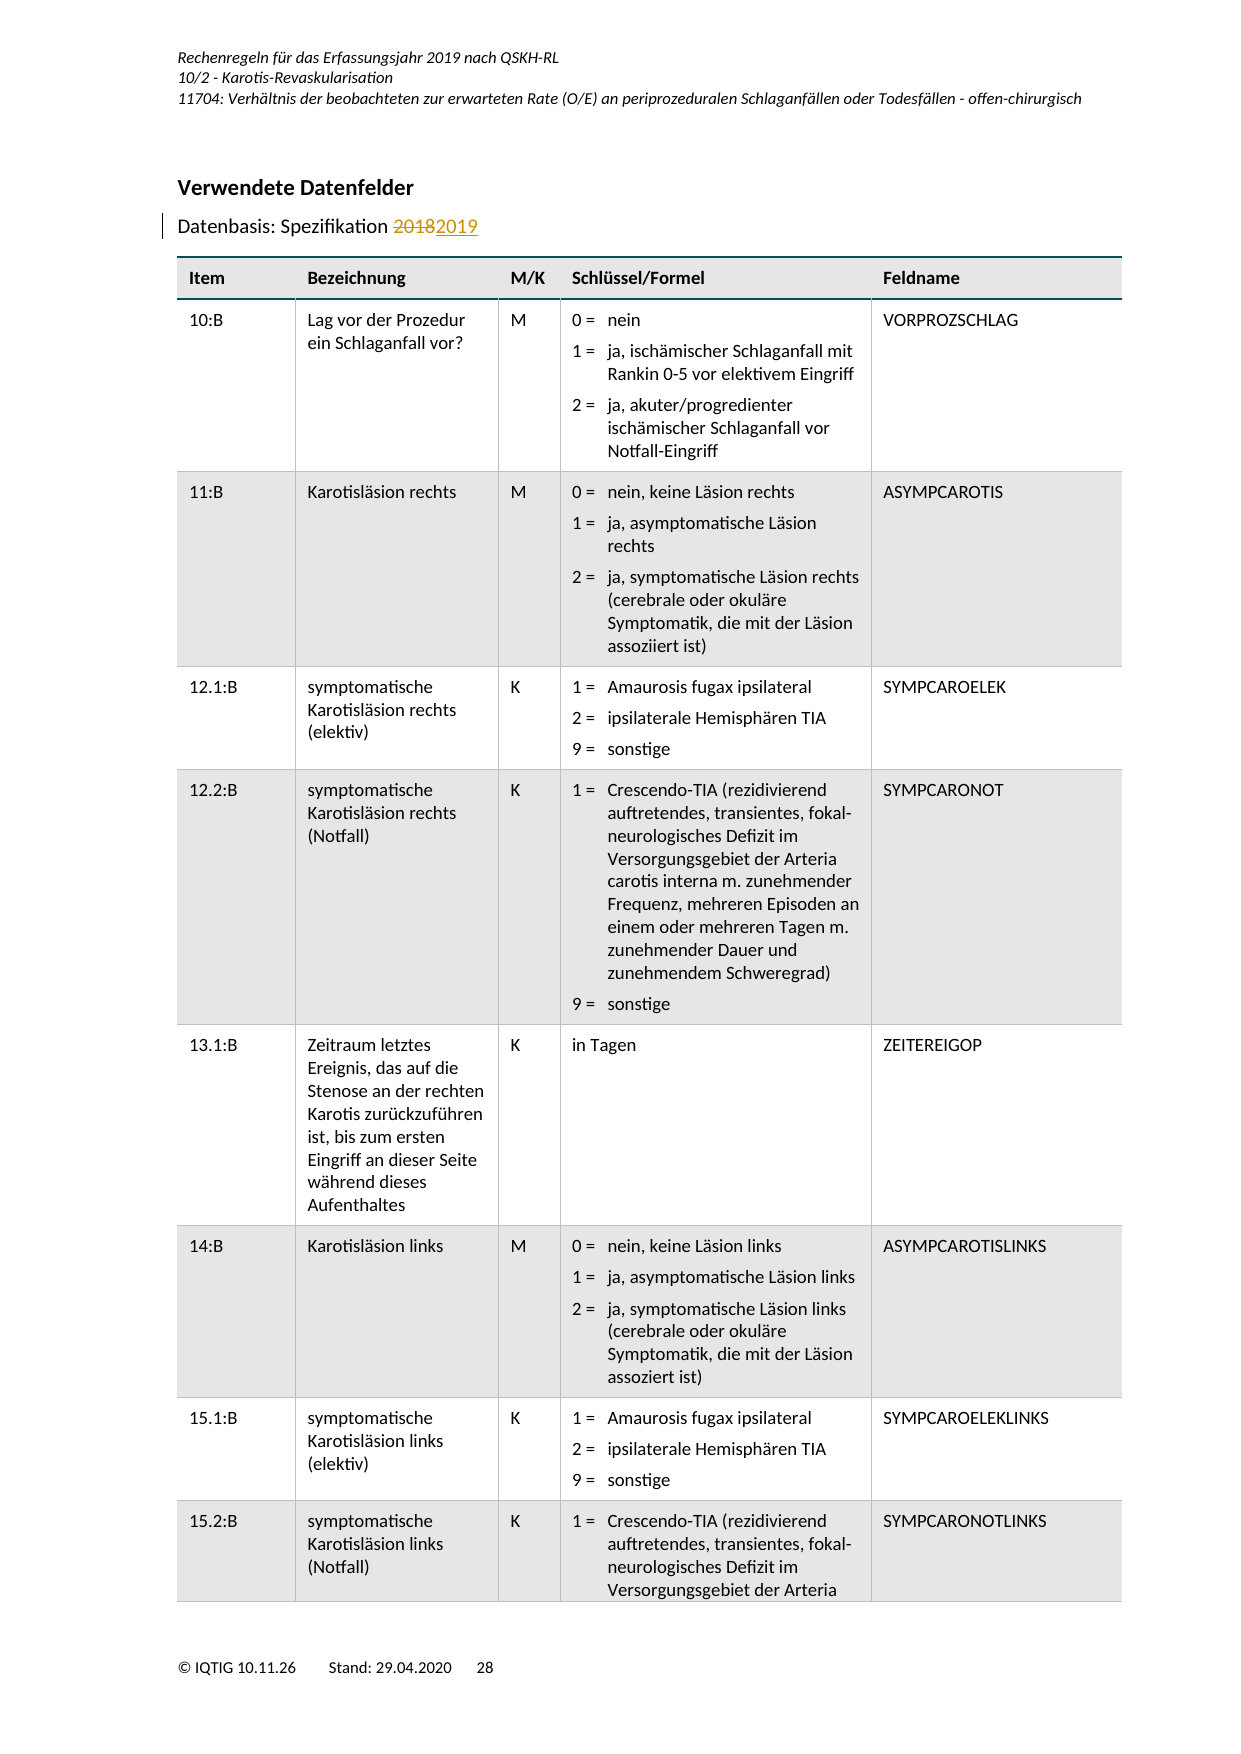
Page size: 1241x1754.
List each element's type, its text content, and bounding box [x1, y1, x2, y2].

table_cell Lag vor der Prozedur ein Schlaganfall vor? [296, 300, 498, 471]
table_header Feldname [871, 258, 1122, 298]
table_cell 13.1:B [177, 1025, 295, 1225]
table_cell K [499, 1025, 560, 1225]
table_cell SYMPCARONOT [872, 770, 1122, 1024]
table_cell 12.1:B [177, 667, 295, 769]
table_cell ASYMPCAROTISLINKS [872, 1226, 1122, 1397]
table_cell 0 = nein 1 = ja, ischämischer Schlaganfall mit Rankin 0-5 vor elektivem Eingriff 2 = ja, akuter/​progredienter ischämischer Schlaganfall vor Notfall-Eingriff [561, 300, 871, 471]
table_cell K [499, 770, 560, 1024]
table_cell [561, 1501, 871, 1601]
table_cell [296, 1501, 498, 1601]
table_cell 0 = nein, keine Läsion rechts 1 = ja, asymptomatische Läsion rechts 2 = ja, symptomatische Läsion rechts (cerebrale oder okuläre Symptomatik, die mit der Läsion assoziiert ist) [561, 472, 871, 666]
table_cell M [499, 300, 560, 471]
table_cell Zeitraum letztes Ereignis, das auf die Stenose an der rechten Karotis zurückzuführen ist, bis zum ersten Eingriff an dieser Seite während dieses Aufenthaltes [296, 1025, 498, 1225]
table_cell 15.2:B [177, 1501, 295, 1601]
table_cell Karotisläsion rechts [296, 472, 498, 666]
table_cell M [499, 1226, 560, 1397]
table_cell M [499, 472, 560, 666]
table_cell symptomatische Karotisläsion rechts (elektiv) [296, 667, 498, 769]
table_cell 1 = Amaurosis fugax ipsilateral 2 = ipsilaterale Hemisphären TIA 9 = sonstige [561, 1398, 871, 1500]
table_cell ZEITEREIGOP [872, 1025, 1122, 1225]
table_cell K [499, 1501, 560, 1601]
table_cell K [499, 667, 560, 769]
table_cell 0 = nein, keine Läsion links 1 = ja, asymptomatische Läsion links 2 = ja, symptomatische Läsion links (cerebrale oder okuläre Symptomatik, die mit der Läsion assoziert ist) [561, 1226, 871, 1397]
table_header Schlüssel/Formel [560, 258, 871, 298]
table_cell in Tagen [561, 1025, 871, 1225]
table_header Item [177, 258, 295, 298]
table_cell 15.1:B [177, 1398, 295, 1500]
table_cell SYMPCAROELEKLINKS [872, 1398, 1122, 1500]
table_cell VORPROZSCHLAG [872, 300, 1122, 471]
table_cell 10:B [177, 300, 295, 471]
text Verwendete Datenfelder [177, 173, 1122, 201]
table_cell 12.2:B [177, 770, 295, 1024]
table_cell SYMPCAROELEK [872, 667, 1122, 769]
table_cell 11:B [177, 472, 295, 666]
table_cell Karotisläsion links [296, 1226, 498, 1397]
table_header Bezeichnung [295, 258, 499, 298]
table_cell 1 = Amaurosis fugax ipsilateral 2 = ipsilaterale Hemisphären TIA 9 = sonstige [561, 667, 871, 769]
table_cell symptomatische Karotisläsion links (elektiv) [296, 1398, 498, 1500]
text Datenbasis: Spezifikation [177, 213, 1122, 239]
table_cell ASYMPCAROTIS [872, 472, 1122, 666]
table_header M/K [499, 258, 560, 298]
table_cell symptomatische Karotisläsion rechts (Notfall) [296, 770, 498, 1024]
table_cell 14:B [177, 1226, 295, 1397]
table_cell SYMPCARONOTLINKS [872, 1501, 1122, 1601]
table_cell K [499, 1398, 560, 1500]
